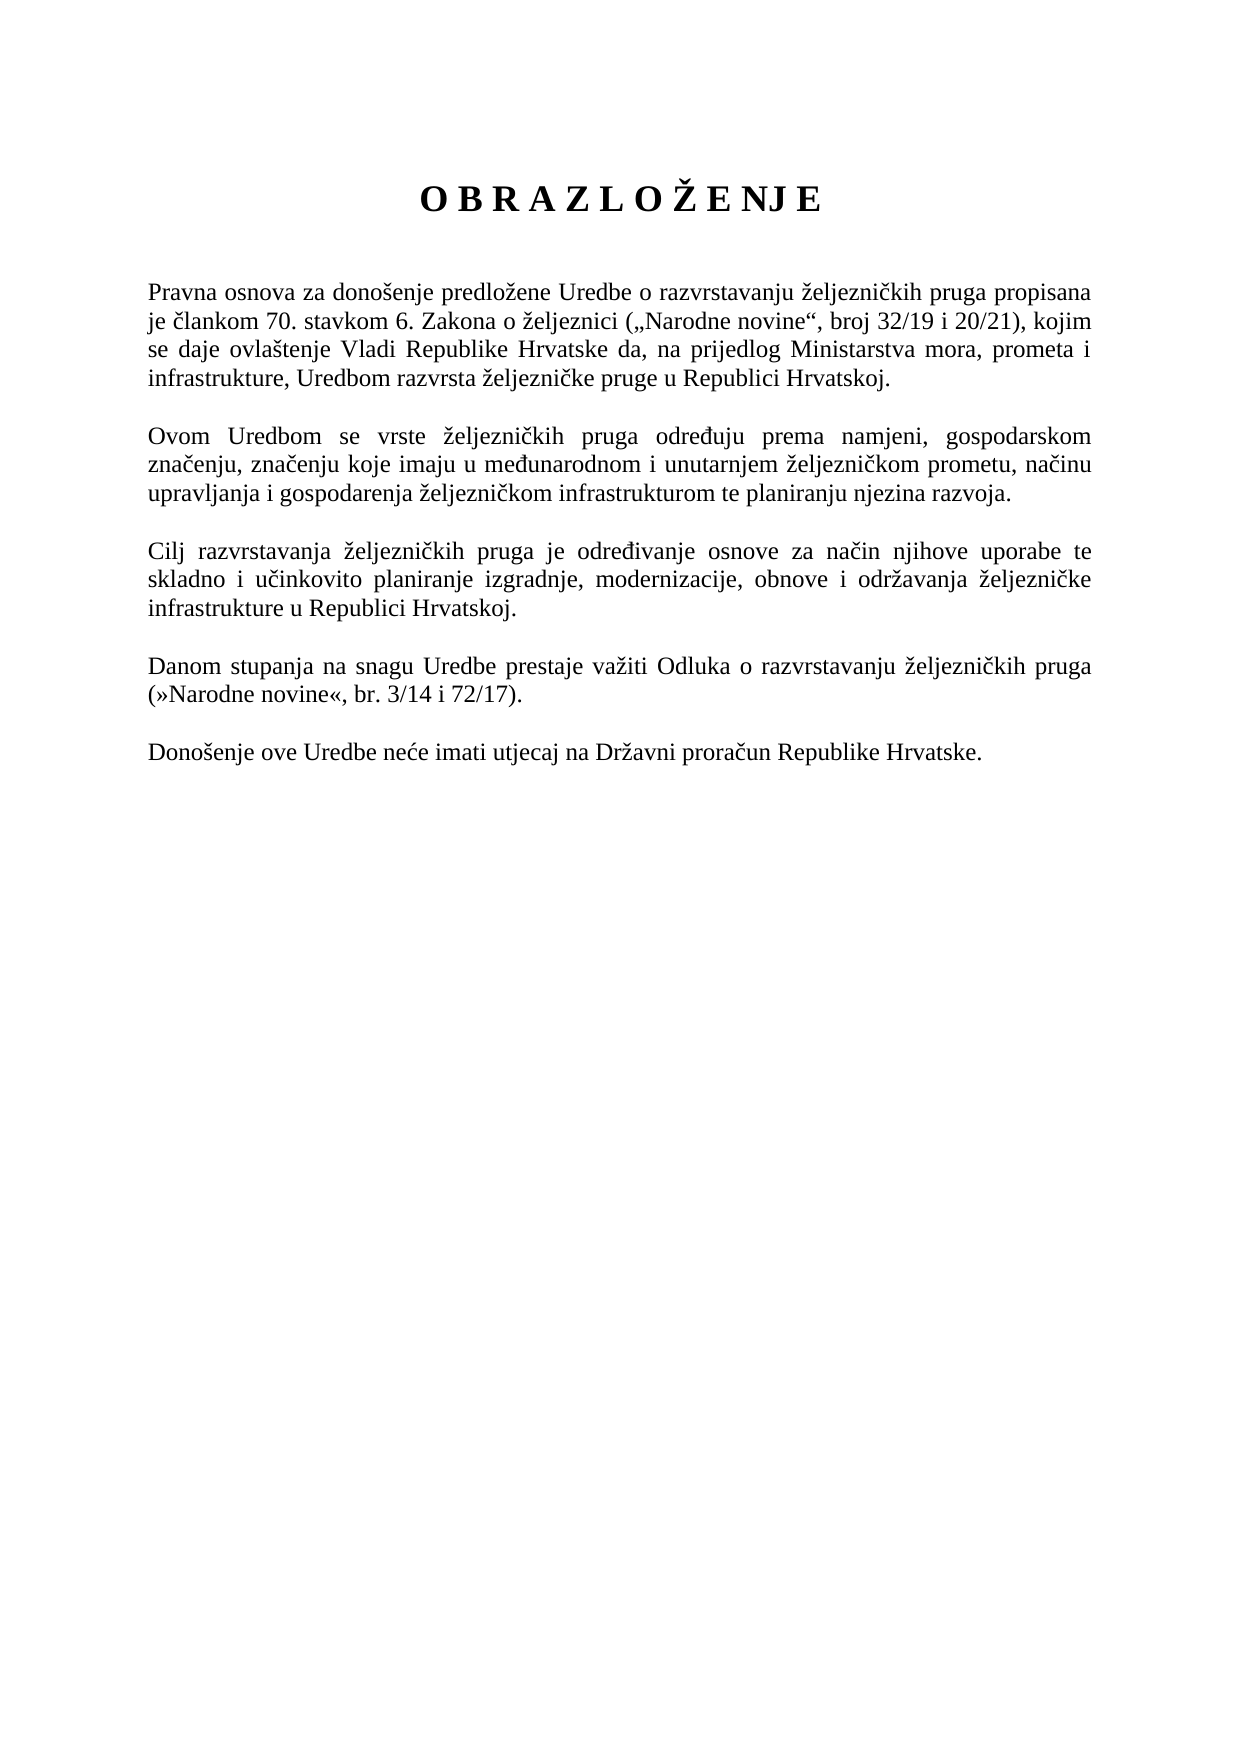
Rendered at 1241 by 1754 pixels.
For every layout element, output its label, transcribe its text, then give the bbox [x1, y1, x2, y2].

text Cilj razvrstavanja željezničkih pruga je određivanje osnove za način njihove uporabe te skladno i učinkovito planiranje izgradnje, modernizacije, obnove i održavanja željezničke infrastrukture u Republici Hrvatskoj. [148, 536, 1092, 622]
text Donošenje ove Uredbe neće imati utjecaj na Državni proračun Republike Hrvatske. [148, 737, 1092, 766]
text O B R A Z L O Ž E NJ E [148, 176, 1092, 219]
text Danom stupanja na snagu Uredbe prestaje važiti Odluka o razvrstavanju željezničkih pruga (»Narodne novine«, br. 3/14 i 72/17). [148, 651, 1092, 708]
text Pravna osnova za donošenje predložene Uredbe o razvrstavanju željezničkih pruga propisana je člankom 70. stavkom 6. Zakona o željeznici („Narodne novine“, broj 32/19 i 20/21), kojim se daje ovlaštenje Vladi Republike Hrvatske da, na prijedlog Ministarstva mora, prometa i infrastrukture, Uredbom razvrsta željezničke pruge u Republici Hrvatskoj. [148, 277, 1092, 392]
text Ovom Uredbom se vrste željezničkih pruga određuju prema namjeni, gospodarskom značenju, značenju koje imaju u međunarodnom i unutarnjem željezničkom prometu, načinu upravljanja i gospodarenja željezničkom infrastrukturom te planiranju njezina razvoja. [148, 421, 1092, 507]
